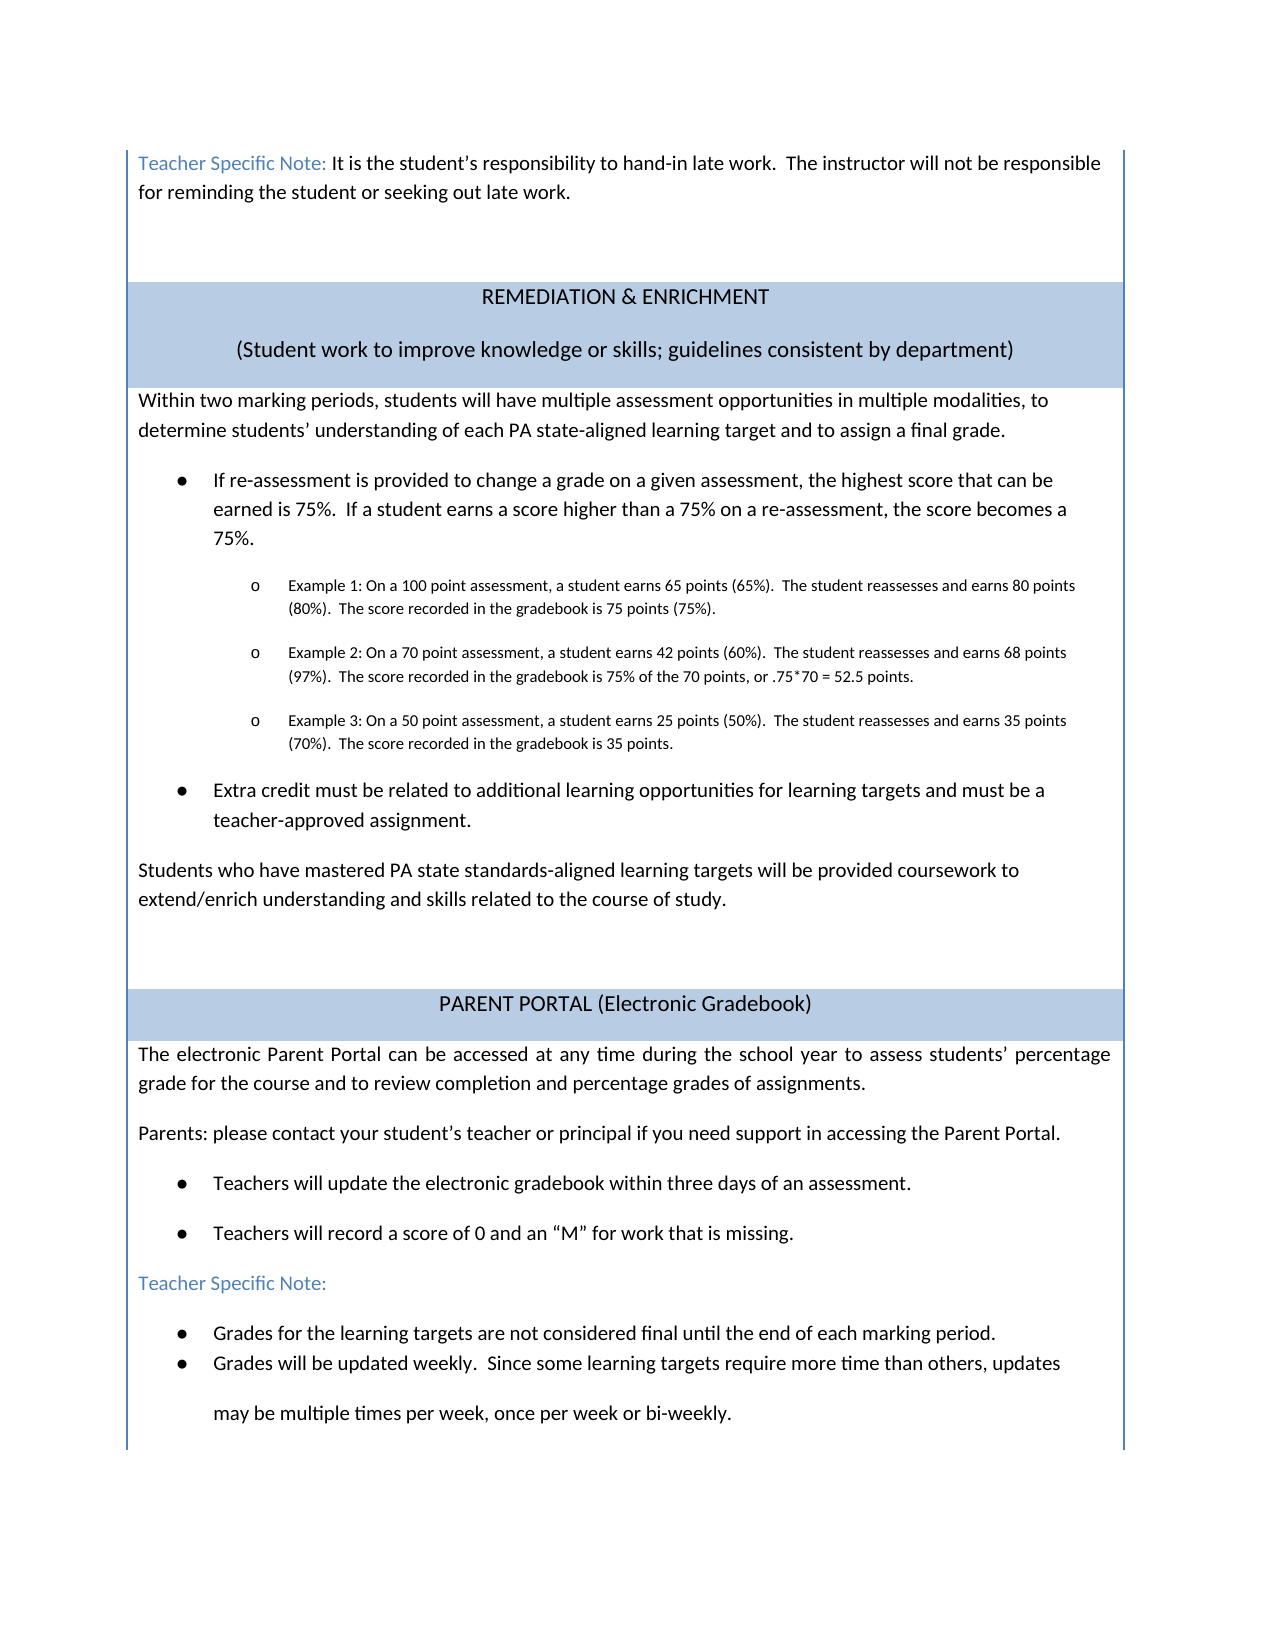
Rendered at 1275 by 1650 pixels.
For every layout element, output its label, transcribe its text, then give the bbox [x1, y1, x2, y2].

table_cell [128, 150, 1123, 282]
table_cell PARENT PORTAL (Electronic Gradebook) [128, 989, 1123, 1041]
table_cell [128, 1041, 1123, 1450]
table_cell REMEDIATION & ENRICHMENT (Student work to improve knowledge or skills; guidelines consistent by department) [128, 282, 1123, 388]
table_cell Within two marking periods, students will have multiple assessment opportunities in multiple modalities, to determine students’ understanding of each PA state-aligned learning target and to assign a final grade. If re-assessment is provided to change a grade on a given assessment, the highest score that can be earned is 75%. If a student earns a score higher than a 75% on a re-assessment, the score becomes a 75%. Example 1: On a 100 point assessment, a student earns 65 points (65%). The student reassesses and earns 80 points (80%). The score recorded in the gradebook is 75 points (75%). Example 2: On a 70 point assessment, a student earns 42 points (60%). The student reassesses and earns 68 points (97%). The score recorded in the gradebook is 75% of the 70 points, or .75*70 = 52.5 points. Example 3: On a 50 point assessment, a student earns 25 points (50%). The student reassesses and earns 35 points (70%). The score recorded in the gradebook is 35 points. Extra credit must be related to additional learning opportunities for learning targets and must be a teacher-approved assignment. Students who have mastered PA state standards-aligned learning targets will be provided coursework to extend/enrich understanding and skills related to the course of study. [128, 388, 1123, 989]
